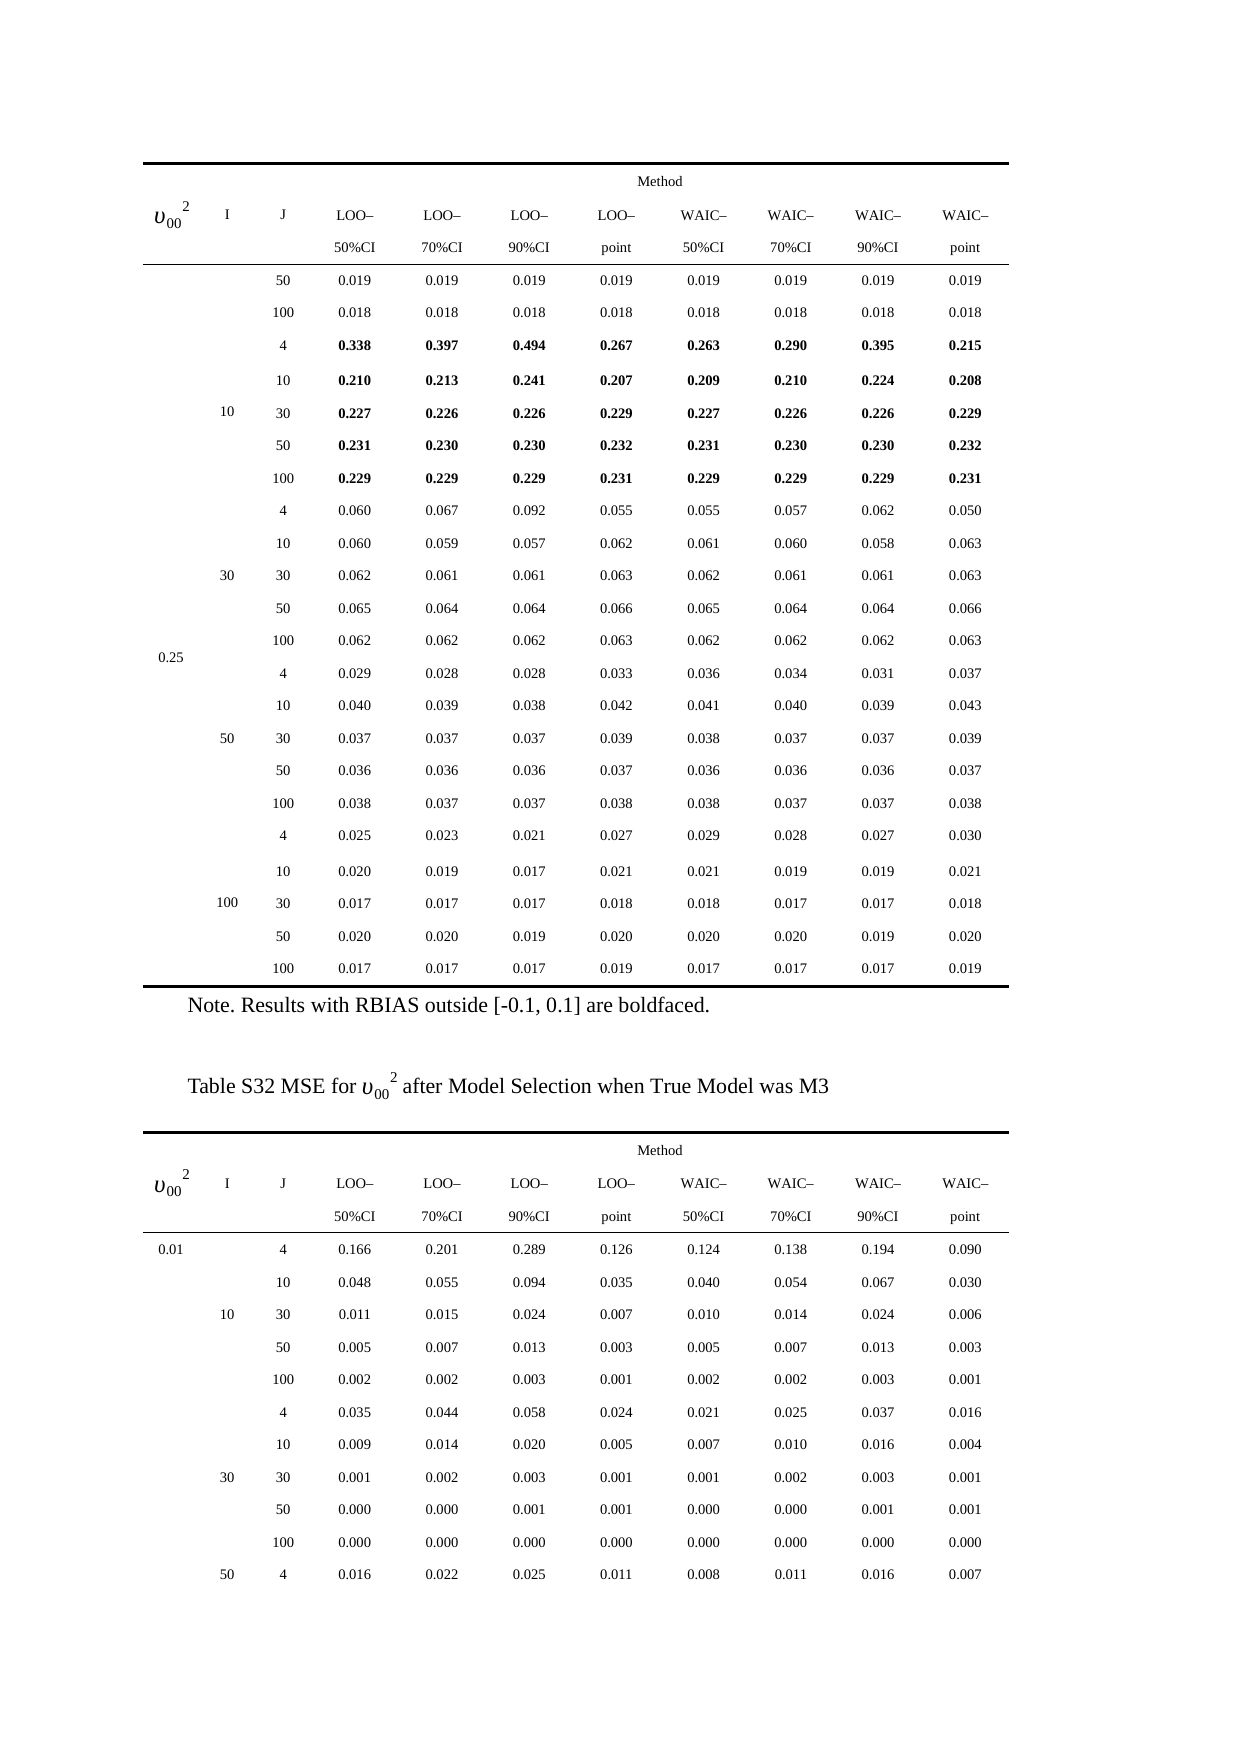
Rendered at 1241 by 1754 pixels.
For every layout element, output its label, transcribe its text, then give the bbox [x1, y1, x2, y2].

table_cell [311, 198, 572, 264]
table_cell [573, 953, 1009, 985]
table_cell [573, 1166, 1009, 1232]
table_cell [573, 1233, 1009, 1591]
text Note. Results with RBIAS outside [-0.1, 0.1] are boldfaced. [187, 988, 1053, 1021]
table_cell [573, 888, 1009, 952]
text Table S32 MSE for after Model Selection when True Model was M3 [187, 1053, 1053, 1118]
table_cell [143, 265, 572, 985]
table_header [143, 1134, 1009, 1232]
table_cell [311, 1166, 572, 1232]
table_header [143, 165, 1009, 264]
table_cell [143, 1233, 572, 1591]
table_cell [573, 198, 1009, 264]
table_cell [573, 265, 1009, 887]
